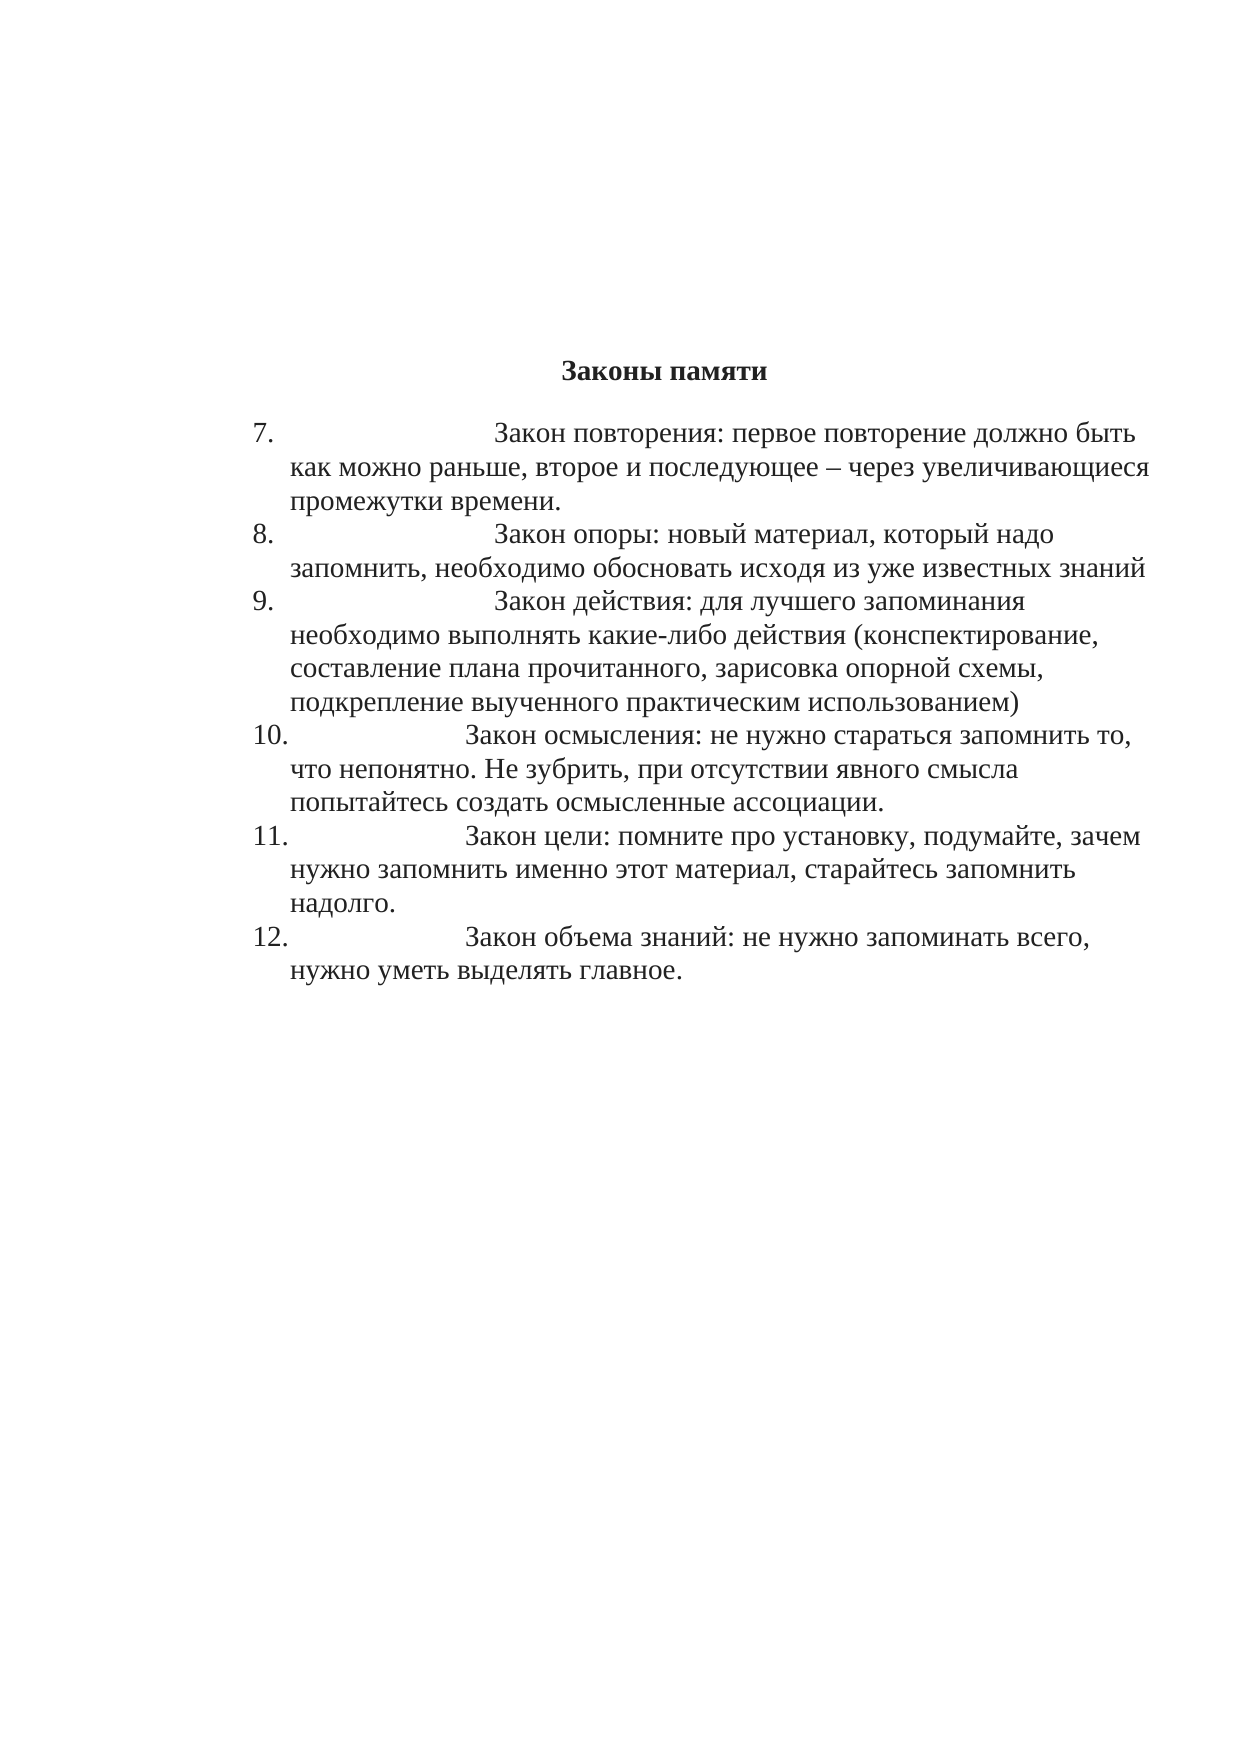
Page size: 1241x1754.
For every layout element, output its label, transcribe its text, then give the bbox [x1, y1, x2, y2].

list Закон действия: для лучшего запоминания необходимо выполнять какие-либо действия (конспектирование, составление плана прочитанного, зарисовка опорной схемы, подкрепление выученного практическим использованием) [252, 583, 1152, 717]
list Закон объема знаний: не нужно запоминать всего, нужно уметь выделять главное. [252, 919, 1152, 986]
list Закон опоры: новый материал, который надо запомнить, необходимо обосновать исходя из уже известных знаний [252, 516, 1152, 583]
text Законы памяти [177, 353, 1152, 386]
list Закон цели: помните про установку, подумайте, зачем нужно запомнить именно этот материал, старайтесь запомнить надолго. [252, 818, 1152, 919]
list Закон осмысления: не нужно стараться запомнить то, что непонятно. Не зубрить, при отсутствии явного смысла попытайтесь создать осмысленные ассоциации. [252, 717, 1152, 818]
list Закон повторения: первое повторение должно быть как можно раньше, второе и последующее – через увеличивающиеся промежутки времени. [252, 416, 1152, 516]
